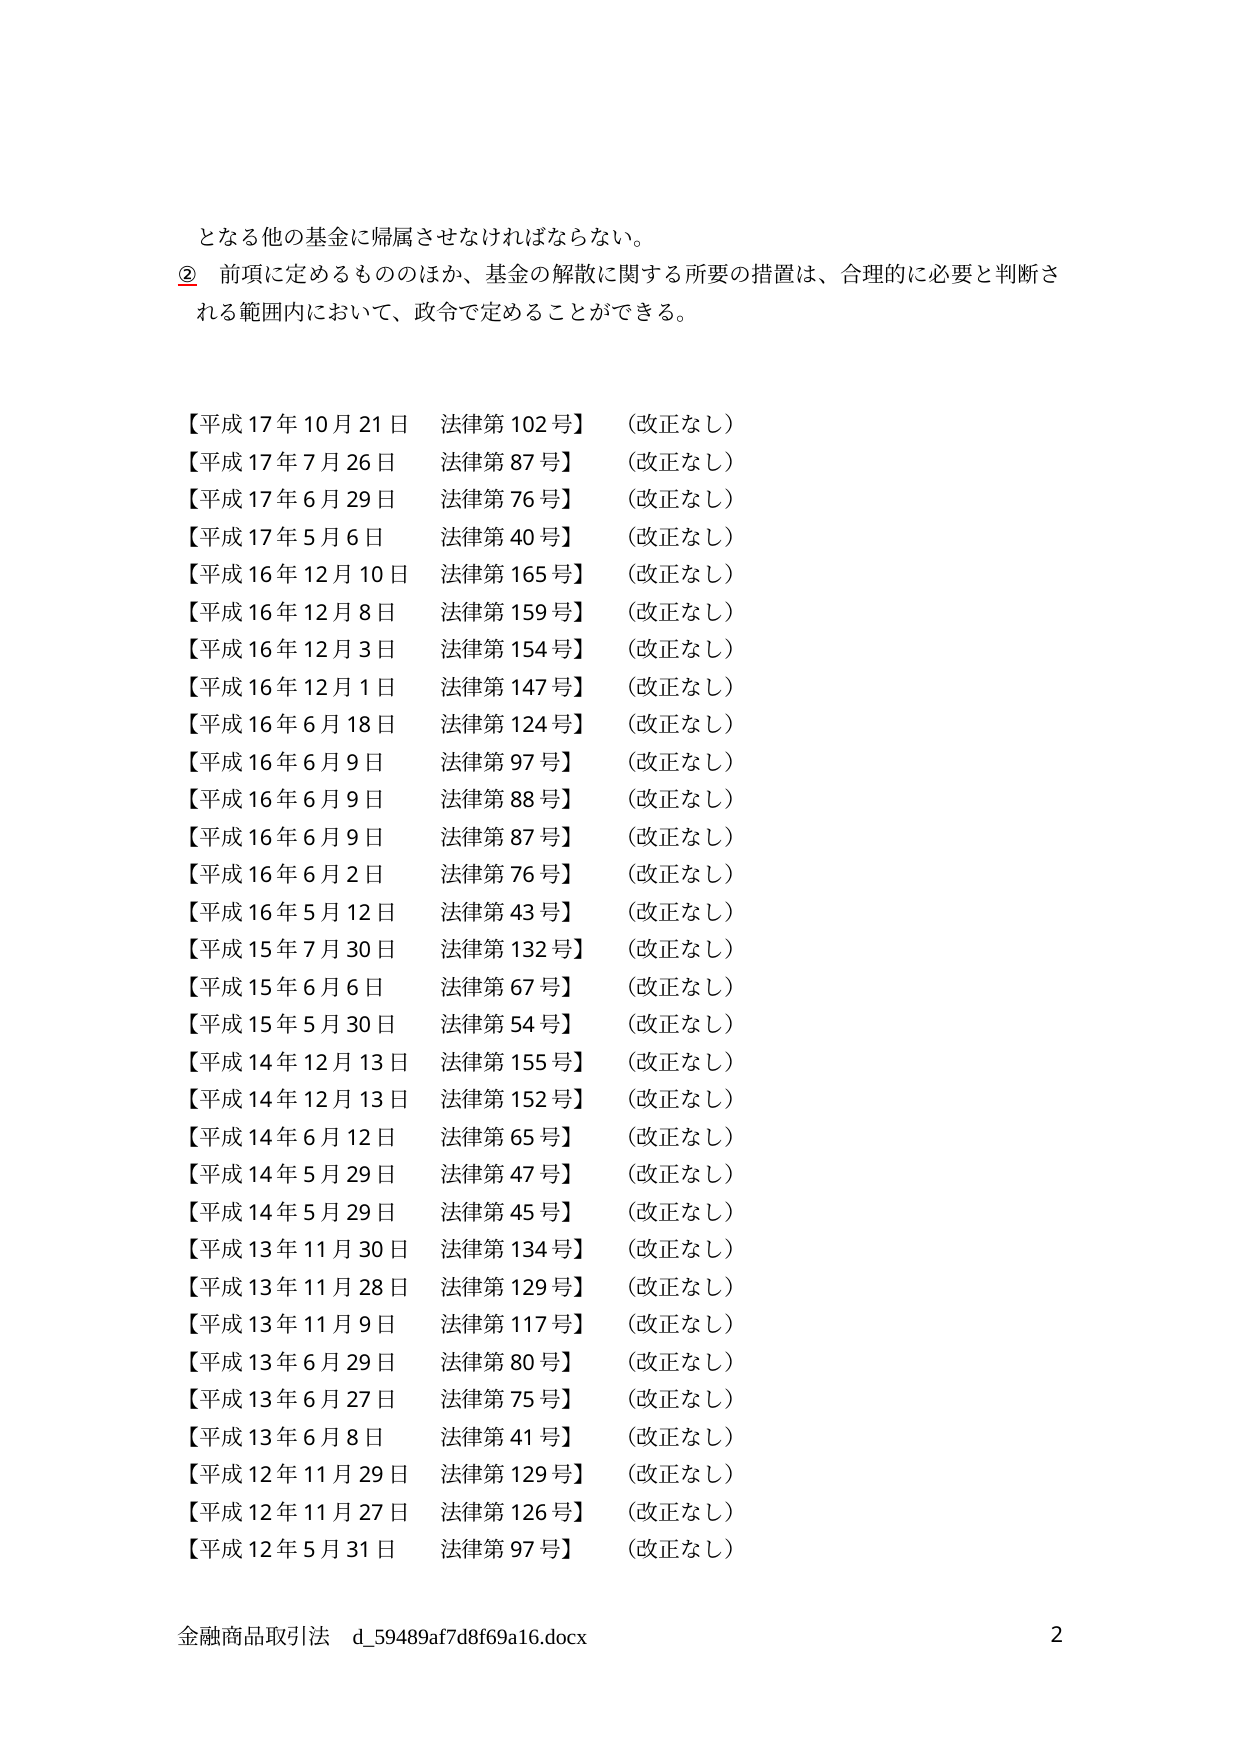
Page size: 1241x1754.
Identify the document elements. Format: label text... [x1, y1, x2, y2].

text 【平成16年5月12日 法律第43号】 （改正なし） [177, 892, 1063, 929]
text 【平成16年12月1日 法律第147号】 （改正なし） [177, 667, 1063, 704]
text ② 前項に定めるもののほか、基金の解散に関する所要の措置は、合理的に必要と判断される範囲内において、政令で定めることができる。 [177, 254, 1063, 329]
text 【平成15年5月30日 法律第54号】 （改正なし） [177, 1004, 1063, 1042]
text 【平成16年12月8日 法律第159号】 （改正なし） [177, 592, 1063, 629]
text 【平成16年6月18日 法律第124号】 （改正なし） [177, 704, 1063, 742]
text 【平成14年12月13日 法律第152号】 （改正なし） [177, 1079, 1063, 1117]
text 【平成13年6月8日 法律第41号】 （改正なし） [177, 1417, 1063, 1454]
text 【平成16年6月2日 法律第76号】 （改正なし） [177, 854, 1063, 892]
text 【平成13年11月9日 法律第117号】 （改正なし） [177, 1304, 1063, 1342]
text 【平成13年6月29日 法律第80号】 （改正なし） [177, 1342, 1063, 1379]
text 【平成14年5月29日 法律第47号】 （改正なし） [177, 1154, 1063, 1192]
text 【平成16年6月9日 法律第97号】 （改正なし） [177, 742, 1063, 779]
text 【平成16年12月10日 法律第165号】 （改正なし） [177, 554, 1063, 592]
text 【平成12年11月27日 法律第126号】 （改正なし） [177, 1492, 1063, 1529]
text 【平成13年11月28日 法律第129号】 （改正なし） [177, 1267, 1063, 1304]
text 【平成14年5月29日 法律第45号】 （改正なし） [177, 1192, 1063, 1229]
text 【平成16年6月9日 法律第88号】 （改正なし） [177, 779, 1063, 817]
text 【平成17年6月29日 法律第76号】 （改正なし） [177, 479, 1063, 517]
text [177, 217, 1063, 254]
text 【平成12年5月31日 法律第97号】 （改正なし） [177, 1529, 1063, 1567]
text 【平成15年6月6日 法律第67号】 （改正なし） [177, 967, 1063, 1004]
text 【平成15年7月30日 法律第132号】 （改正なし） [177, 929, 1063, 967]
text 【平成13年6月27日 法律第75号】 （改正なし） [177, 1379, 1063, 1417]
text 【平成14年6月12日 法律第65号】 （改正なし） [177, 1117, 1063, 1154]
text 【平成16年6月9日 法律第87号】 （改正なし） [177, 817, 1063, 854]
text 【平成13年11月30日 法律第134号】 （改正なし） [177, 1229, 1063, 1267]
text 【平成17年7月26日 法律第87号】 （改正なし） [177, 442, 1063, 479]
text 【平成17年5月6日 法律第40号】 （改正なし） [177, 517, 1063, 554]
text 【平成16年12月3日 法律第154号】 （改正なし） [177, 629, 1063, 667]
text 【平成12年11月29日 法律第129号】 （改正なし） [177, 1454, 1063, 1492]
text 【平成17年10月21日 法律第102号】 （改正なし） [177, 404, 1063, 442]
text 【平成14年12月13日 法律第155号】 （改正なし） [177, 1042, 1063, 1079]
